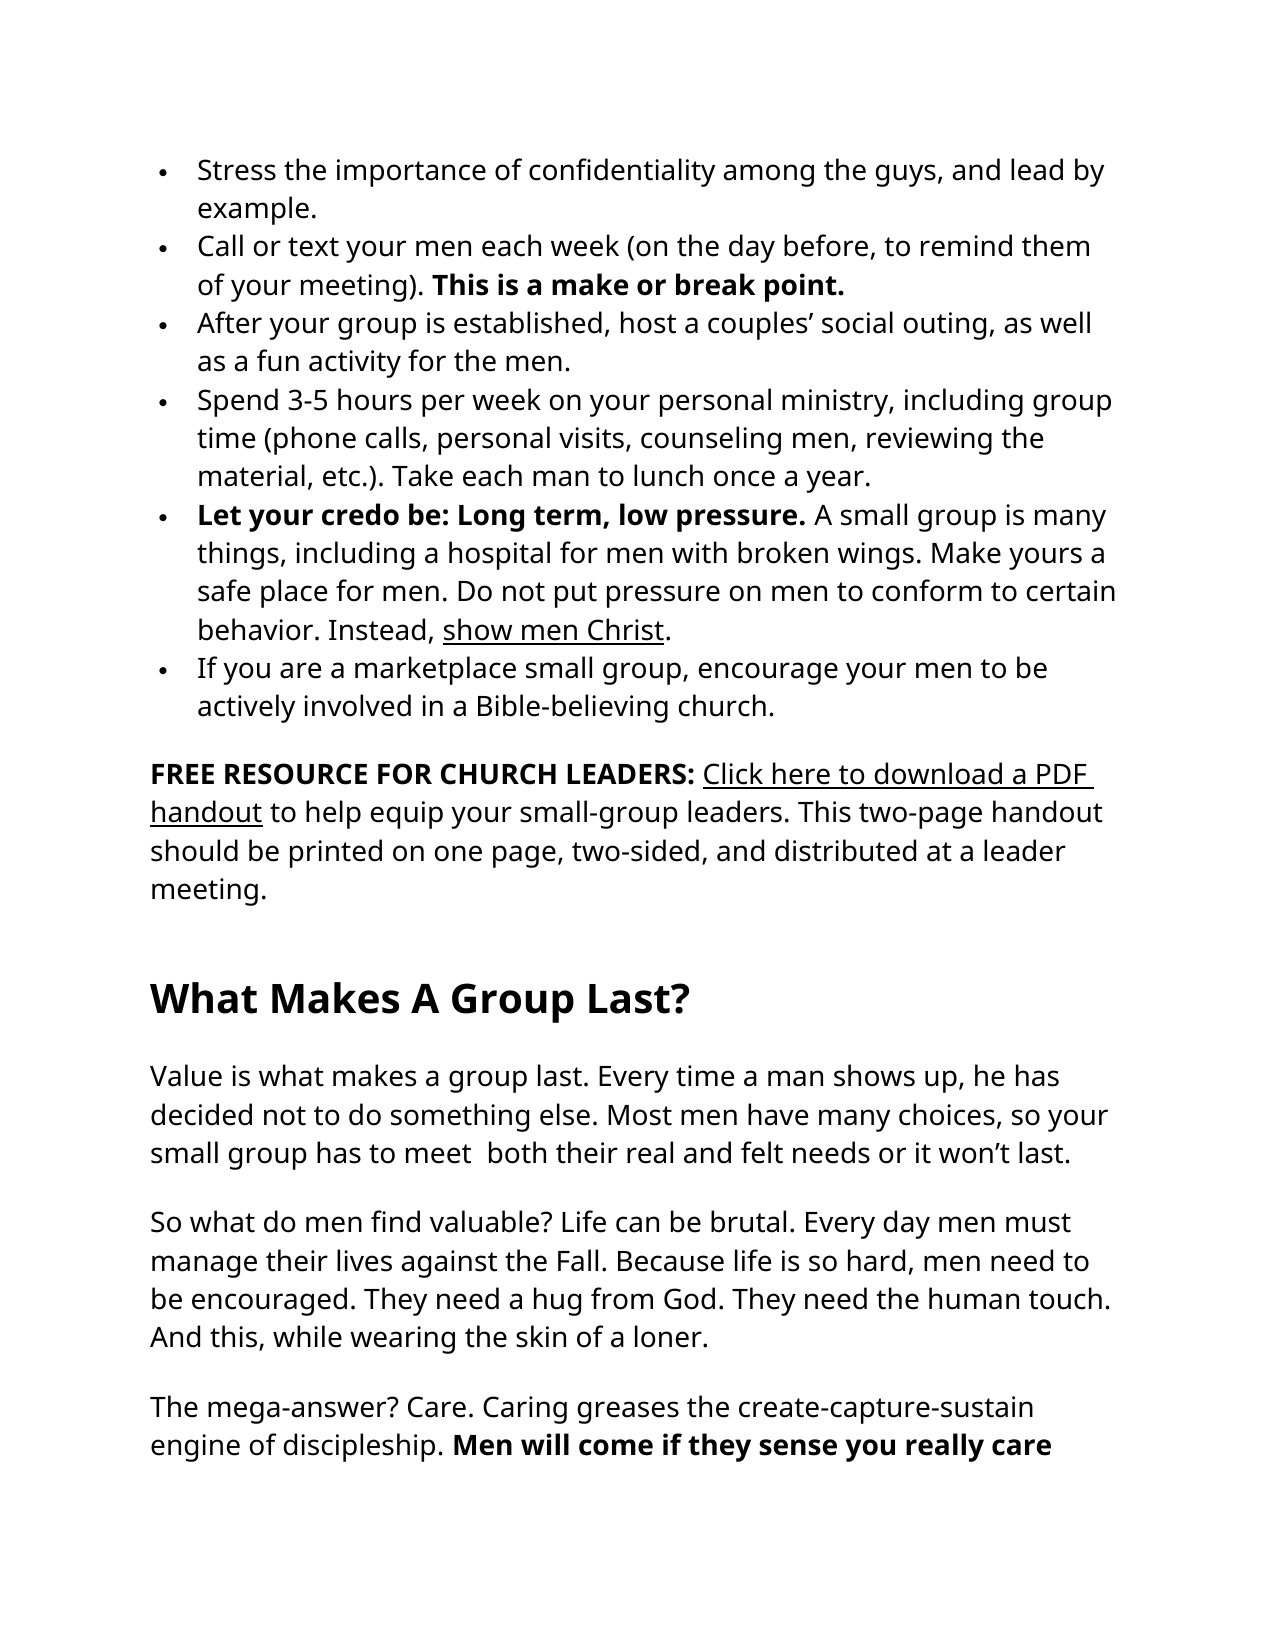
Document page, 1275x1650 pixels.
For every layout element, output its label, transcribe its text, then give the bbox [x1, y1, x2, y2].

list Spend 3-5 hours per week on your personal ministry, including group time (phone calls, personal visits, counseling men, reviewing the material, etc.). Take each man to lunch once a year. [159, 380, 1125, 495]
text What Makes A Group Last? [150, 970, 1125, 1025]
list Call or text your men each week (on the day before, to remind them of your meeting). This is a make or break point. [159, 227, 1125, 303]
list Stress the importance of confidentiality among the guys, and lead by example. [159, 150, 1125, 227]
list Let your credo be: Long term, low pressure. A small group is many things, including a hospital for men with broken wings. Make yours a safe place for men. Do not put pressure on men to conform to certain behavior. Instead, show men Christ. [159, 495, 1125, 648]
list If you are a marketplace small group, encourage your men to be actively involved in a Bible-believing church. [159, 648, 1125, 725]
text Value is what makes a group last. Every time a man shows up, he has decided not to do something else. Most men have many choices, so your small group has to meet both their real and felt needs or it won’t last. [150, 1057, 1125, 1172]
text So what do men find valuable? Life can be brutal. Every day men must manage their lives against the Fall. Because life is so hard, men need to be encouraged. They need a hug from God. They need the human touch. And this, while wearing the skin of a loner. [150, 1203, 1125, 1356]
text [150, 1387, 1125, 1464]
list After your group is established, host a couples’ social outing, as well as a fun activity for the men. [159, 303, 1125, 380]
text FREE RESOURCE FOR CHURCH LEADERS: Click here to download a PDF handout to help equip your small-group leaders. This two-page handout should be printed on one page, two-sided, and distributed at a leader meeting. [150, 754, 1125, 907]
